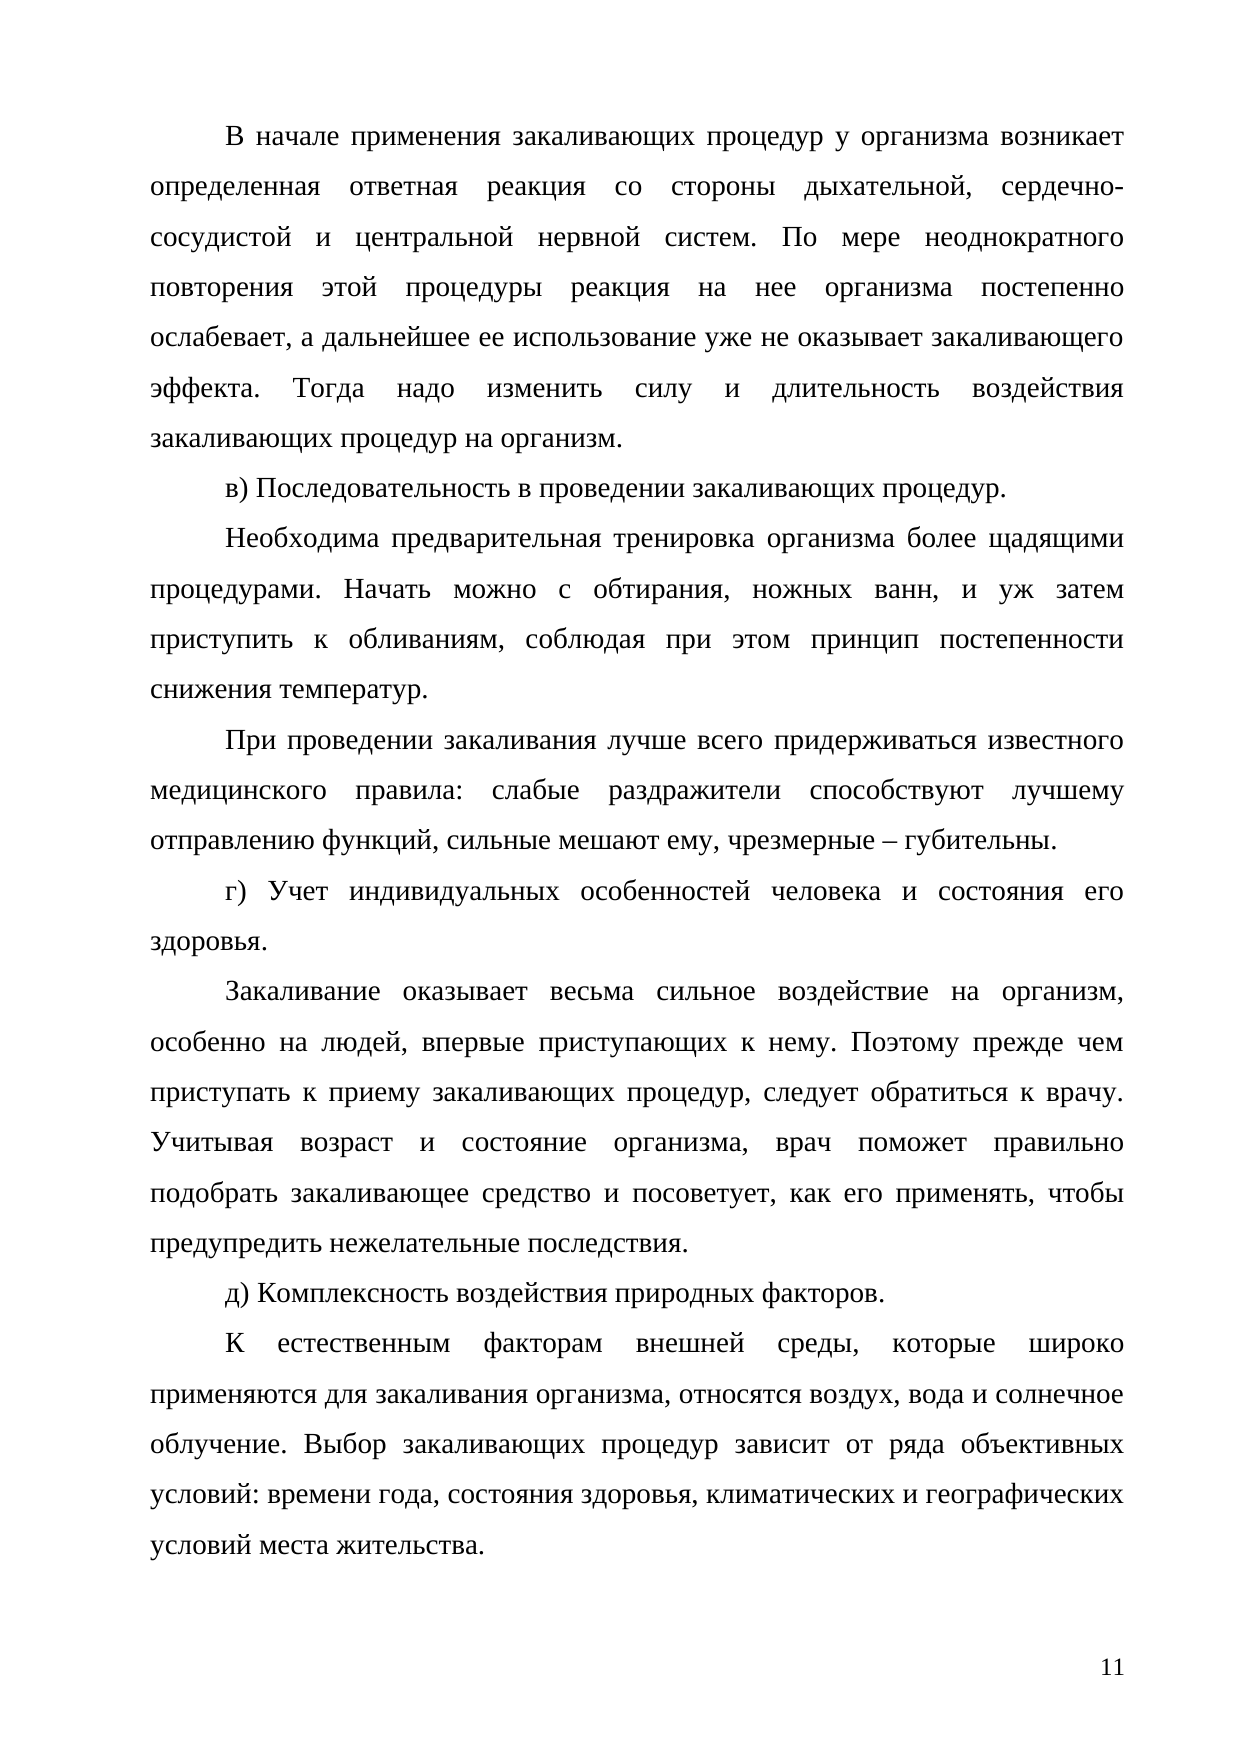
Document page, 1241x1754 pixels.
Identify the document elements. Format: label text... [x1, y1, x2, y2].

text г) Учет индивидуальных особенностей человека и состояния его здоровья. [150, 873, 1125, 957]
text Закаливание оказывает весьма сильное воздействие на организм, особенно на людей, впервые приступающих к нему. Поэтому прежде чем приступать к приему закаливающих процедур, следует обратиться к врачу. Учитывая возраст и состояние организма, врач поможет правильно подобрать закаливающее средство и посоветует, как его применять, чтобы предупредить нежелательные последствия. [150, 973, 1125, 1258]
text Необходима предварительная тренировка организма более щадящими процедурами. Начать можно с обтирания, ножных ванн, и уж затем приступить к обливаниям, соблюдая при этом принцип постепенности снижения температур. [150, 521, 1125, 705]
text д) Комплексность воздействия природных факторов. [150, 1275, 1125, 1309]
text В начале применения закаливающих процедур у организма возникает определенная ответная реакция со стороны дыхательной, сердечно-сосудистой и центральной нервной систем. По мере неоднократного повторения этой процедуры реакция на нее организма постепенно ослабевает, а дальнейшее ее использование уже не оказывает закаливающего эффекта. Тогда надо изменить силу и длительность воздействия закаливающих процедур на организм. [150, 118, 1125, 453]
text К естественным факторам внешней среды, которые широко применяются для закаливания организма, относятся воздух, вода и солнечное облучение. Выбор закаливающих процедур зависит от ряда объективных условий: времени года, состояния здоровья, климатических и географических условий места жительства. [150, 1326, 1125, 1560]
text При проведении закаливания лучше всего придерживаться известного медицинского правила: слабые раздражители способствуют лучшему отправлению функций, сильные мешают ему, чрезмерные – губительны. [150, 722, 1125, 856]
text в) Последовательность в проведении закаливающих процедур. [150, 470, 1125, 504]
